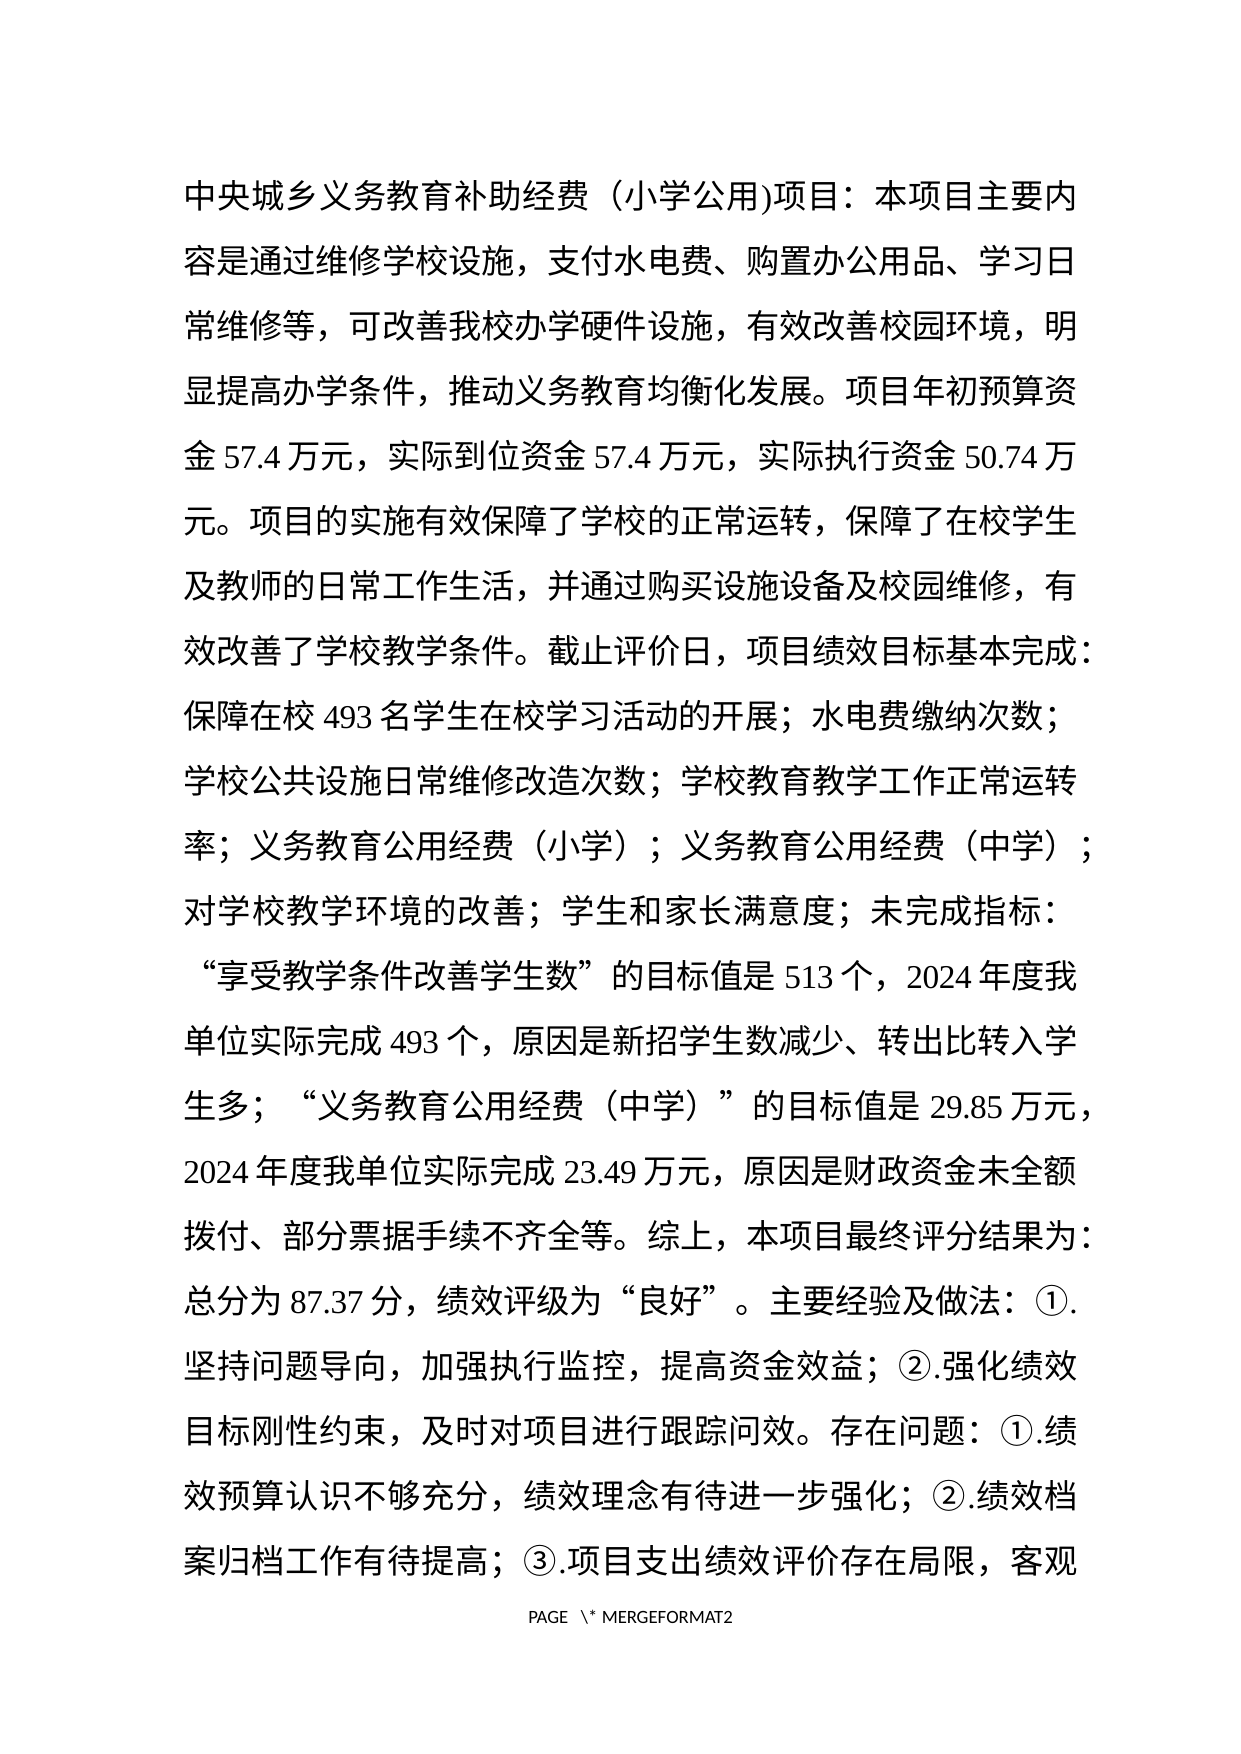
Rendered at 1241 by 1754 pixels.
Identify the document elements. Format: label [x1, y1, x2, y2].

text [183, 162, 1078, 1592]
